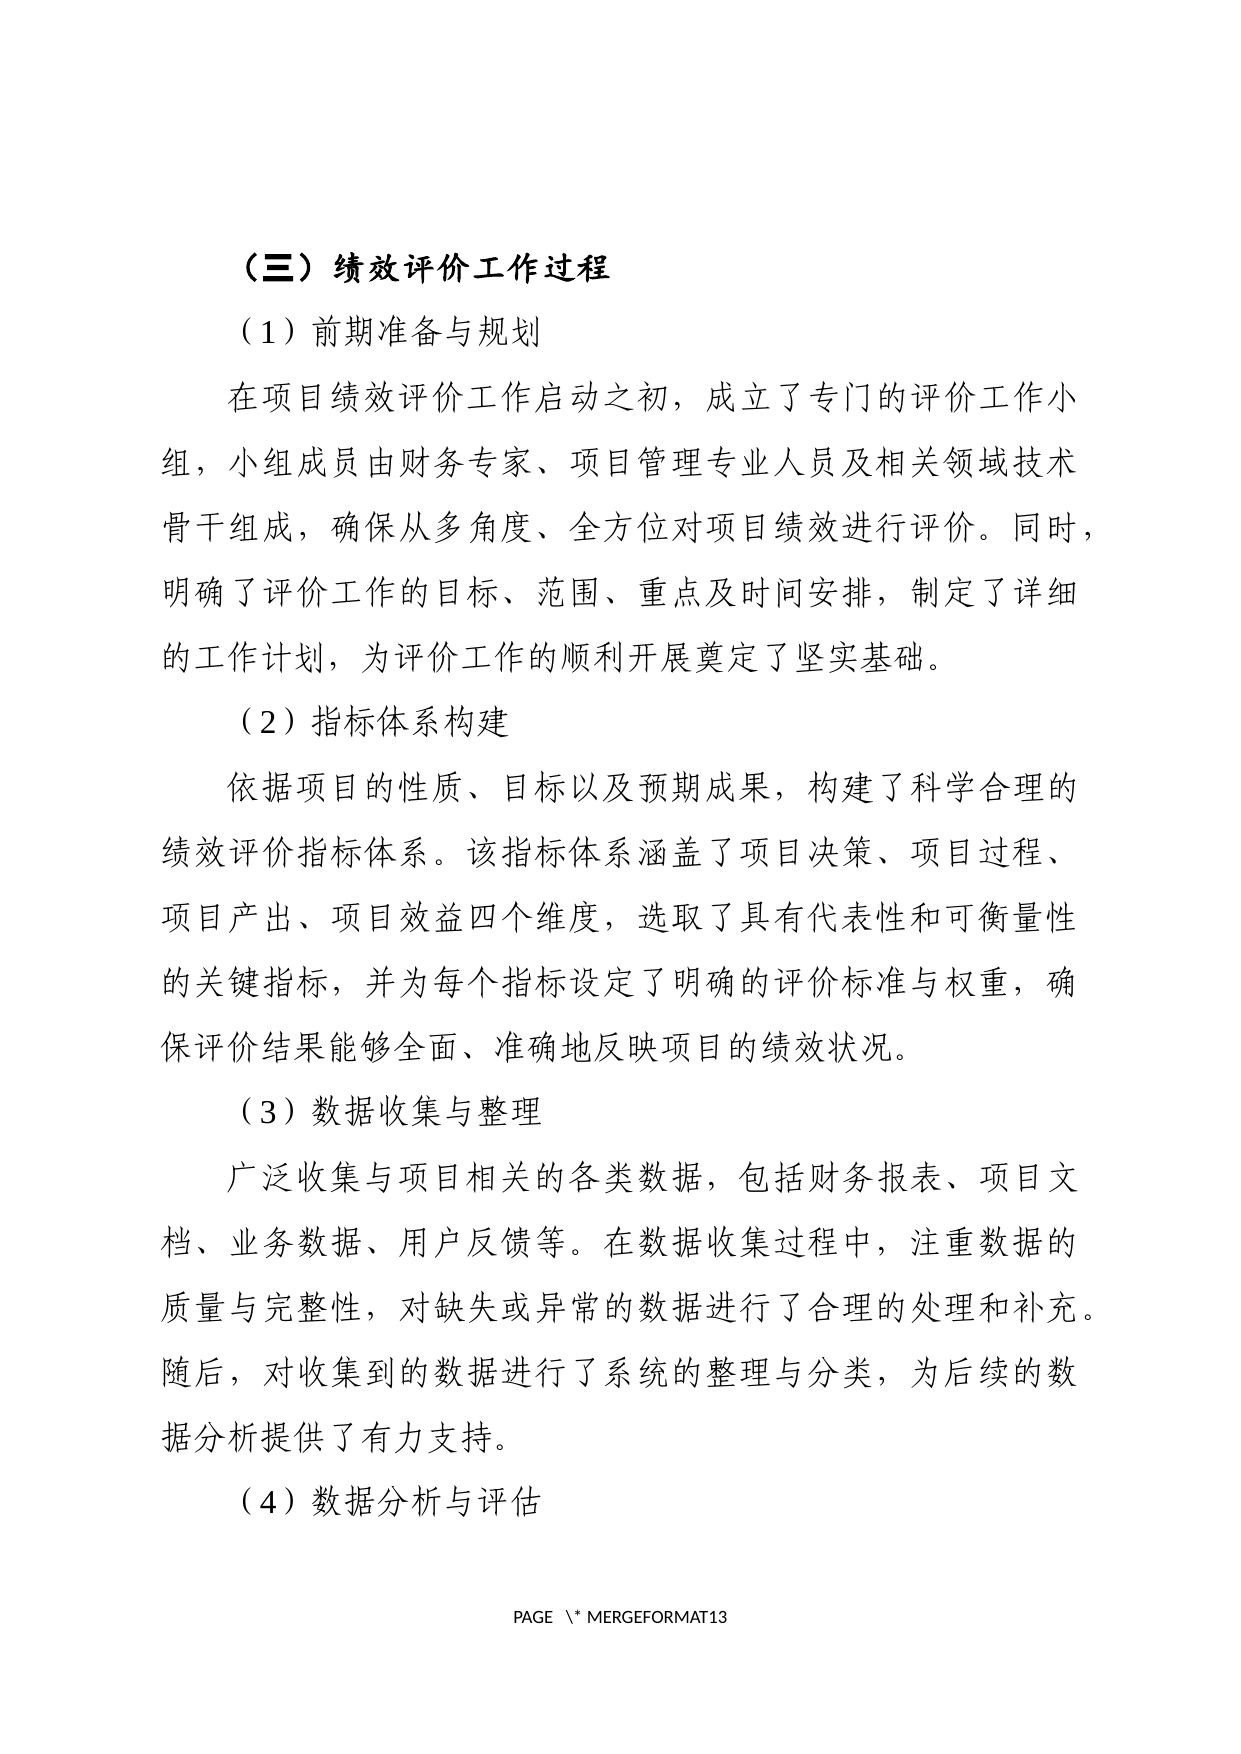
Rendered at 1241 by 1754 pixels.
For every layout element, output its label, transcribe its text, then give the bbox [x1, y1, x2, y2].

text （1）前期准备与规划 [159, 298, 1081, 363]
text 依据项目的性质、目标以及预期成果，构建了科学合理的绩效评价指标体系。该指标体系涵盖了项目决策、项目过程、项目产出、项目效益四个维度，选取了具有代表性和可衡量性的关键指标，并为每个指标设定了明确的评价标准与权重，确保评价结果能够全面、准确地反映项目的绩效状况。 [159, 753, 1081, 1078]
text （4）数据分析与评估 [159, 1468, 1081, 1533]
text 广泛收集与项目相关的各类数据，包括财务报表、项目文档、业务数据、用户反馈等。在数据收集过程中，注重数据的质量与完整性，对缺失或异常的数据进行了合理的处理和补充。随后，对收集到的数据进行了系统的整理与分类，为后续的数据分析提供了有力支持。 [159, 1143, 1081, 1468]
text 在项目绩效评价工作启动之初，成立了专门的评价工作小组，小组成员由财务专家、项目管理专业人员及相关领域技术骨干组成，确保从多角度、全方位对项目绩效进行评价。同时，明确了评价工作的目标、范围、重点及时间安排，制定了详细的工作计划，为评价工作的顺利开展奠定了坚实基础。 [159, 363, 1081, 688]
text （3）数据收集与整理 [159, 1078, 1081, 1143]
text （2）指标体系构建 [159, 688, 1081, 753]
title 绩效评价工作过程 [159, 233, 1081, 298]
